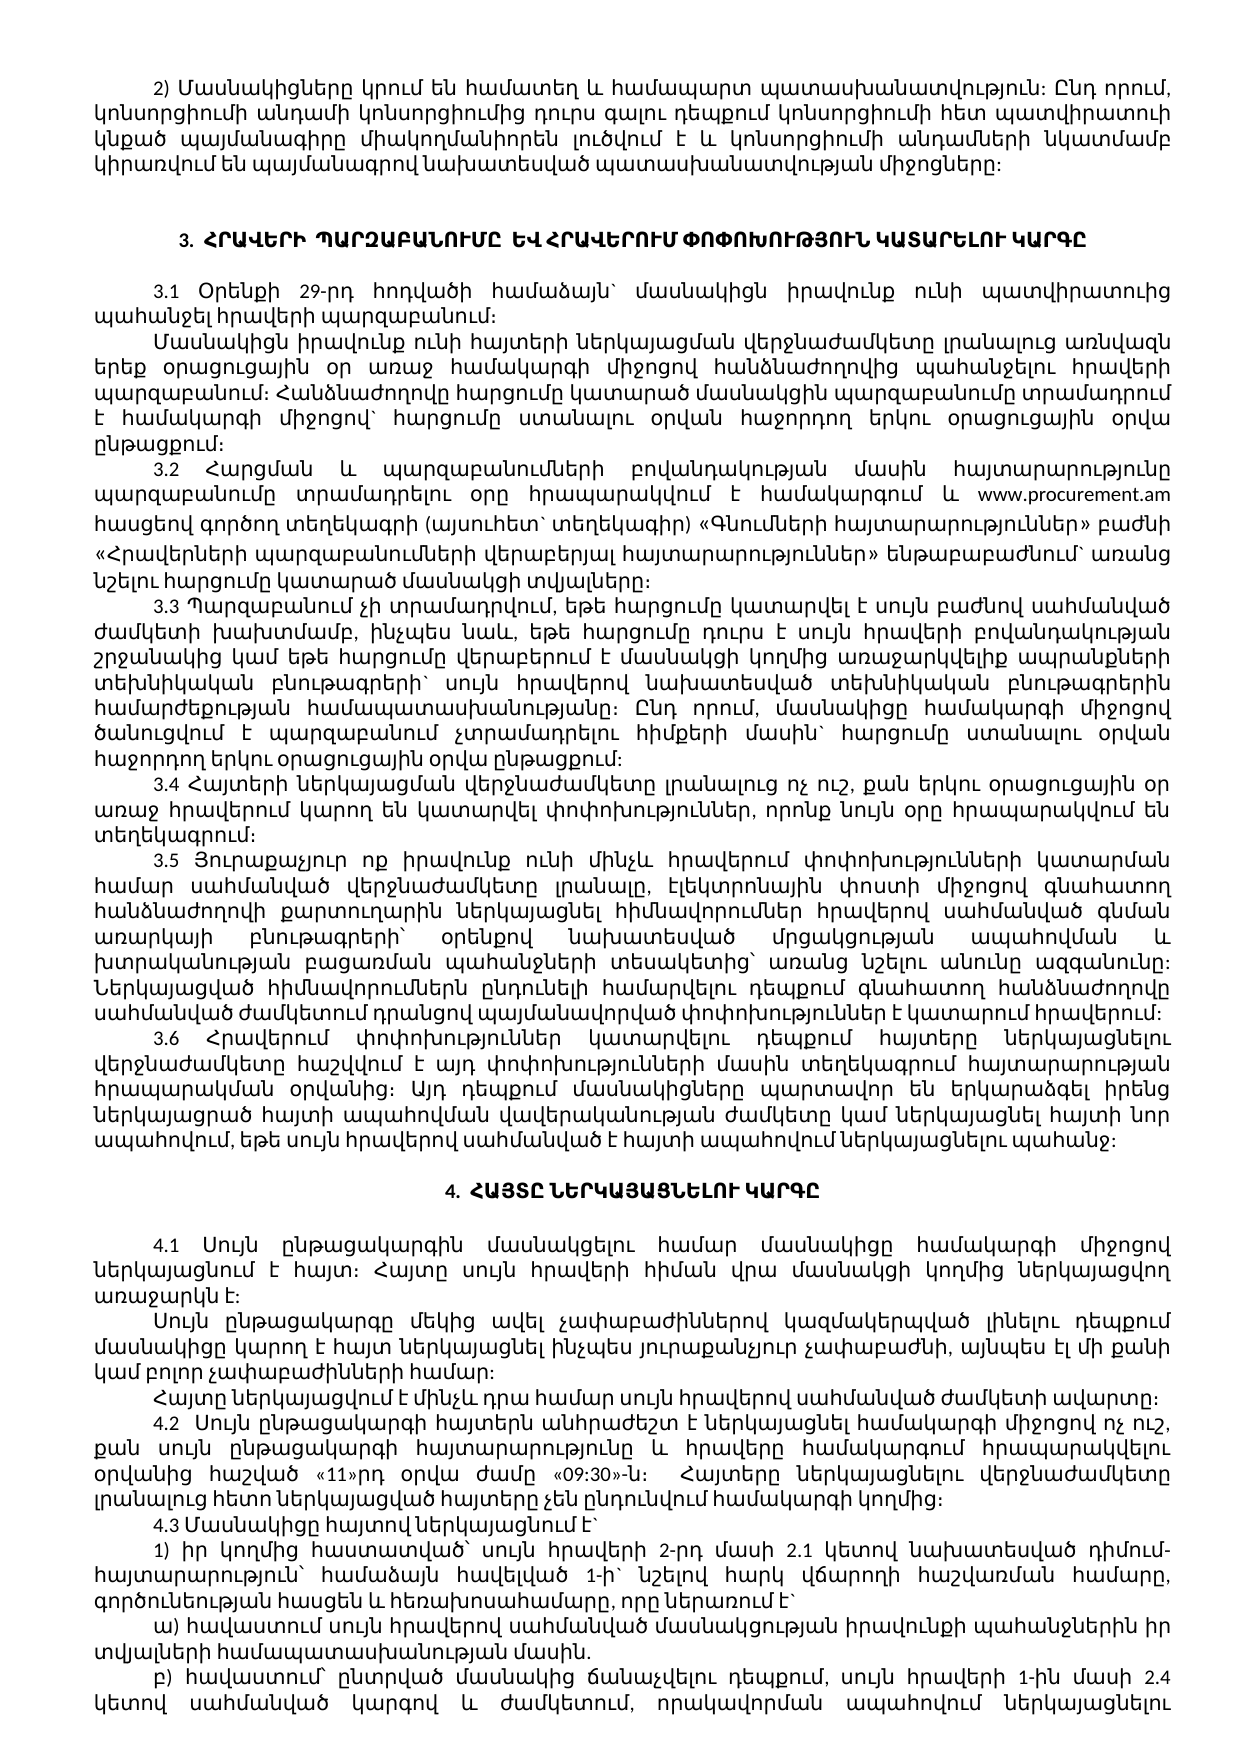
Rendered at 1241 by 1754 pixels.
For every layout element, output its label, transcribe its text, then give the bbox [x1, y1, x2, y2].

text 3.6 Հրավերում փոփոխություններ կատարվելու դեպքում հայտերը ներկայացնելու վերջնաժամկետը հաշվվում է այդ փոփոխությունների մասին տեղեկագրում հայտարարության հրապարակման օրվանից։ Այդ դեպքում մասնակիցները պարտավոր են երկարաձգել իրենց ներկայացրած հայտի ապահովման վավերականության ժամկետը կամ ներկայացնել հայտի նոր ապահովում, եթե սույն հրավերով սահմանված է հայտի ապահովում ներկայացնելու պահանջ: [94, 1026, 1171, 1153]
text Հայտը ներկայացվում է մինչև դրա համար սույն հրավերով սահմանված ժամկետի ավարտը։ [94, 1385, 1171, 1410]
text ա) հավաստում սույն հրավերով սահմանված մասնակցության իրավունքի պահանջներին իր տվյալների համապատասխանության մասին. [94, 1613, 1171, 1664]
text 4.1 Սույն ընթացակարգին մասնակցելու համար մասնակիցը համակարգի միջոցով ներկայացնում է հայտ։ Հայտը սույն հրավերի հիման վրա մասնակցի կողմից ներկայացվող առաջարկն է: [94, 1232, 1171, 1308]
text 1) իր կողմից հաստատված՝ սույն հրավերի 2-րդ մասի 2.1 կետով նախատեսված դիմում-հայտարարություն՝ համաձայն հավելված 1-ի` նշելով հարկ վճարողի հաշվառման համարը, գործունեության հասցեն և հեռախոսահամարը, որը ներառում է` [94, 1537, 1171, 1613]
text 4.3 Մասնակիցը հայտով ներկայացնում է` [94, 1512, 1171, 1537]
text 4. ՀԱՅՏԸ ՆԵՐԿԱՅԱՑՆԵԼՈՒ ԿԱՐԳԸ [94, 1178, 1171, 1203]
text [94, 1664, 1171, 1715]
text 3.4 Հայտերի ներկայացման վերջնաժամկետը լրանալուց ոչ ուշ, քան երկու օրացուցային օր առաջ հրավերում կարող են կատարվել փոփոխություններ, որոնք նույն օրը հրապարակվում են տեղեկագրում։ [94, 771, 1171, 848]
text Սույն ընթացակարգը մեկից ավել չափաբաժիններով կազմակերպված լինելու դեպքում մասնակիցը կարող է հայտ ներկայացնել ինչպես յուրաքանչյուր չափաբաժնի, այնպես էլ մի քանի կամ բոլոր չափաբաժինների համար: [94, 1308, 1171, 1385]
text 3.5 Յուրաքաչյուր ոք իրավունք ունի մինչև հրավերում փոփոխությունների կատարման համար սահմանված վերջնաժամկետը լրանալը, էլեկտրոնային փոստի միջոցով գնահատող հանձնաժողովի քարտուղարին ներկայացնել հիմնավորումներ հրավերով սահմանված գնման առարկայի բնութագրերի՝ օրենքով նախատեսված մրցակցության ապահովման և խտրականության բացառման պահանջների տեսակետից՝ առանց նշելու անունը ազգանունը: Ներկայացված հիմնավորումներն ընդունելի համարվելու դեպքում գնահատող հանձնաժողովը սահմանված ժամկետում դրանցով պայմանավորված փոփոխություններ է կատարում հրավերում: [94, 848, 1171, 1026]
text Մասնակիցն իրավունք ունի հայտերի ներկայացման վերջնաժամկետը լրանալուց առնվազն երեք օրացուցային օր առաջ համակարգի միջոցով հանձնաժողովից պահանջելու հրավերի պարզաբանում։ Հանձնաժողովը հարցումը կատարած մասնակցին պարզաբանումը տրամադրում է համակարգի միջոցով` հարցումը ստանալու օրվան հաջորդող երկու օրացուցային օրվա ընթացքում։ [94, 329, 1171, 456]
text 4.2 Սույն ընթացակարգի հայտերն անհրաժեշտ է ներկայացնել համակարգի միջոցով ոչ ուշ, քան սույն ընթացակարգի հայտարարությունը և հրավերը համակարգում հրապարակվելու օրվանից հաշված «11»րդ օրվա ժամը «09:30»-ն։ Հայտերը ներկայացնելու վերջնաժամկետը լրանալուց հետո ներկայացված հայտերը չեն ընդունվում համակարգի կողմից։ [94, 1410, 1171, 1512]
text 3.2 Հարցման և պարզաբանումների բովանդակության մասին հայտարարությունը պարզաբանումը տրամադրելու օրը հրապարակվում է համակարգում և www.procurement.am հասցեով գործող տեղեկագրի (այսուհետ` տեղեկագիր) «Գնումների հայտարարություններ» բաժնի «Հրավերների պարզաբանումների վերաբերյալ հայտարարություններ» ենթաբաբաժնում` առանց նշելու հարցումը կատարած մասնակցի տվյալները։ [94, 456, 1171, 593]
text 2) Մասնակիցները կրում են համատեղ և համապարտ պատասխանատվություն: Ընդ որում, կոնսորցիումի անդամի կոնսորցիումից դուրս գալու դեպքում կոնսորցիումի հետ պատվիրատուի կնքած պայմանագիրը միակողմանիորեն լուծվում է և կոնսորցիումի անդամների նկատմամբ կիրառվում են պայմանագրով նախատեսված պատասխանատվության միջոցները: [94, 75, 1171, 177]
text 3.3 Պարզաբանում չի տրամադրվում, եթե հարցումը կատարվել է սույն բաժնով սահմանված ժամկետի խախտմամբ, ինչպես նաև, եթե հարցումը դուրս է սույն հրավերի բովանդակության շրջանակից կամ եթե հարցումը վերաբերում է մասնակցի կողմից առաջարկվելիք ապրանքների տեխնիկական բնութագրերի` սույն հրավերով նախատեսված տեխնիկական բնութագրերին համարժեքության համապատասխանությանը։ Ընդ որում, մասնակիցը համակարգի միջոցով ծանուցվում է պարզաբանում չտրամադրելու հիմքերի մասին` հարցումը ստանալու օրվան հաջորդող երկու օրացուցային օրվա ընթացքում: [94, 593, 1171, 771]
text 3. ՀՐԱՎԵՐԻ ՊԱՐԶԱԲԱՆՈՒՄԸ ԵՎ ՀՐԱՎԵՐՈՒՄ ՓՈՓՈԽՈՒԹՅՈՒՆ ԿԱՏԱՐԵԼՈՒ ԿԱՐԳԸ [94, 227, 1171, 253]
text 3.1 Օրենքի 29-րդ հոդվածի համաձայն` մասնակիցն իրավունք ունի պատվիրատուից պահանջել հրավերի պարզաբանում։ [94, 278, 1171, 329]
